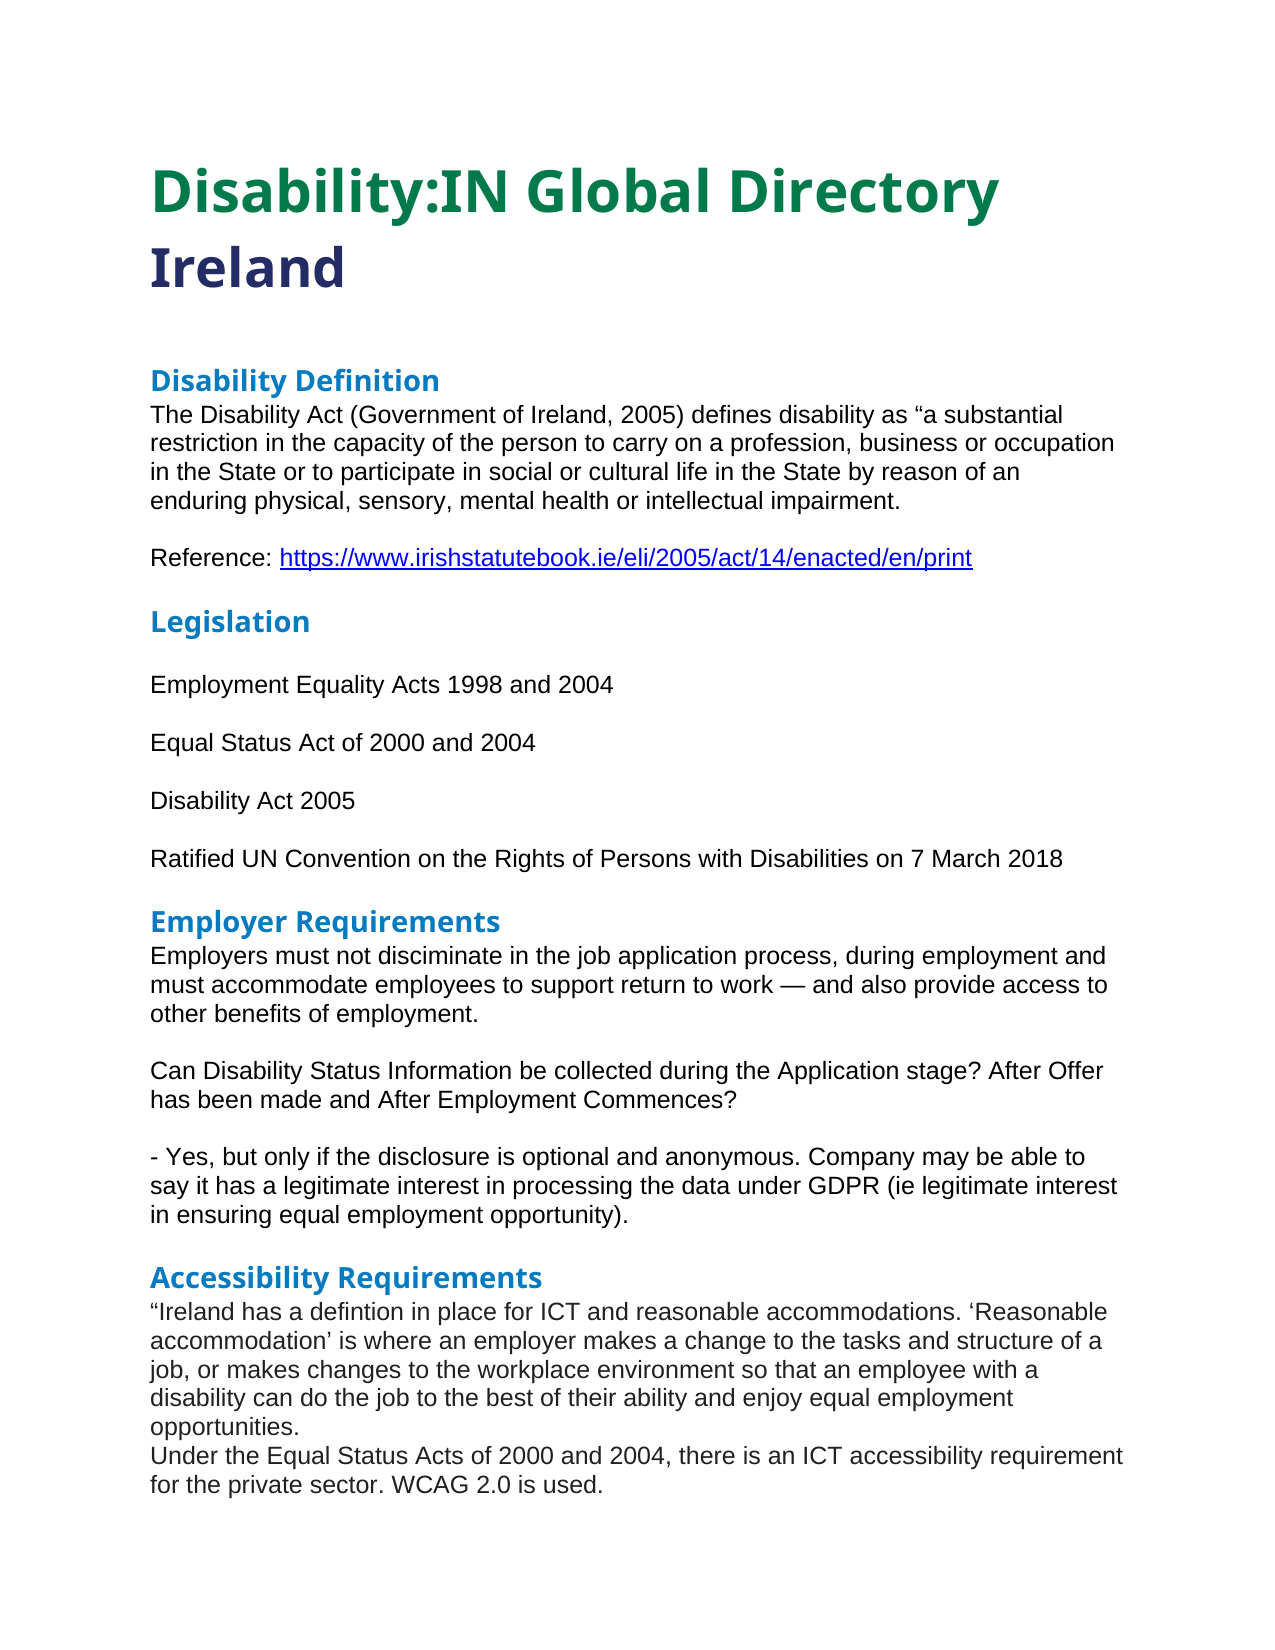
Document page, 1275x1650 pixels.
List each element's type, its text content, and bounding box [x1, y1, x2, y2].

text “Ireland has a defintion in place for ICT and reasonable accommodations. ‘Reasonable accommodation’ is where an employer makes a change to the tasks and structure of a job, or makes changes to the workplace environment so that an employee with a disability can do the job to the best of their ability and enjoy equal employment opportunities. [150, 1297, 1125, 1441]
text Employers must not disciminate in the job application process, during employment and must accommodate employees to support return to work — and also provide access to other benefits of employment. [150, 941, 1125, 1027]
text Employer Requirements [150, 901, 1125, 941]
text Under the Equal Status Acts of 2000 and 2004, there is an ICT accessibility requirement for the private sector. WCAG 2.0 is used. [150, 1441, 1125, 1498]
text Ireland [150, 229, 1125, 303]
text Equal Status Act of 2000 and 2004 [150, 728, 1125, 756]
text Disability Act 2005 [150, 786, 1125, 814]
text Disability Definition [150, 360, 1125, 400]
text Disability:IN Global Directory [150, 150, 1125, 229]
text - Yes, but only if the disclosure is optional and anonymous. Company may be able to say it has a legitimate interest in processing the data under GDPR (ie legitimate interest in ensuring equal employment opportunity). [150, 1114, 1125, 1229]
text Ratified UN Convention on the Rights of Persons with Disabilities on 7 March 2018 [150, 843, 1125, 872]
text Employment Equality Acts 1998 and 2004 [150, 670, 1125, 698]
text Can Disability Status Information be collected during the Application stage? After Offer has been made and After Employment Commences? [150, 1056, 1125, 1114]
text The Disability Act (Government of Ireland, 2005) defines disability as “a substantial restriction in the capacity of the person to carry on a profession, business or occupation in the State or to participate in social or cultural life in the State by reason of an enduring physical, sensory, mental health or intellectual impairment. [150, 400, 1125, 515]
text Reference: https://www.irishstatutebook.ie/eli/2005/act/14/enacted/en/print [150, 543, 1125, 572]
text Accessibility Requirements [150, 1257, 1125, 1297]
text Legislation [150, 601, 1125, 641]
